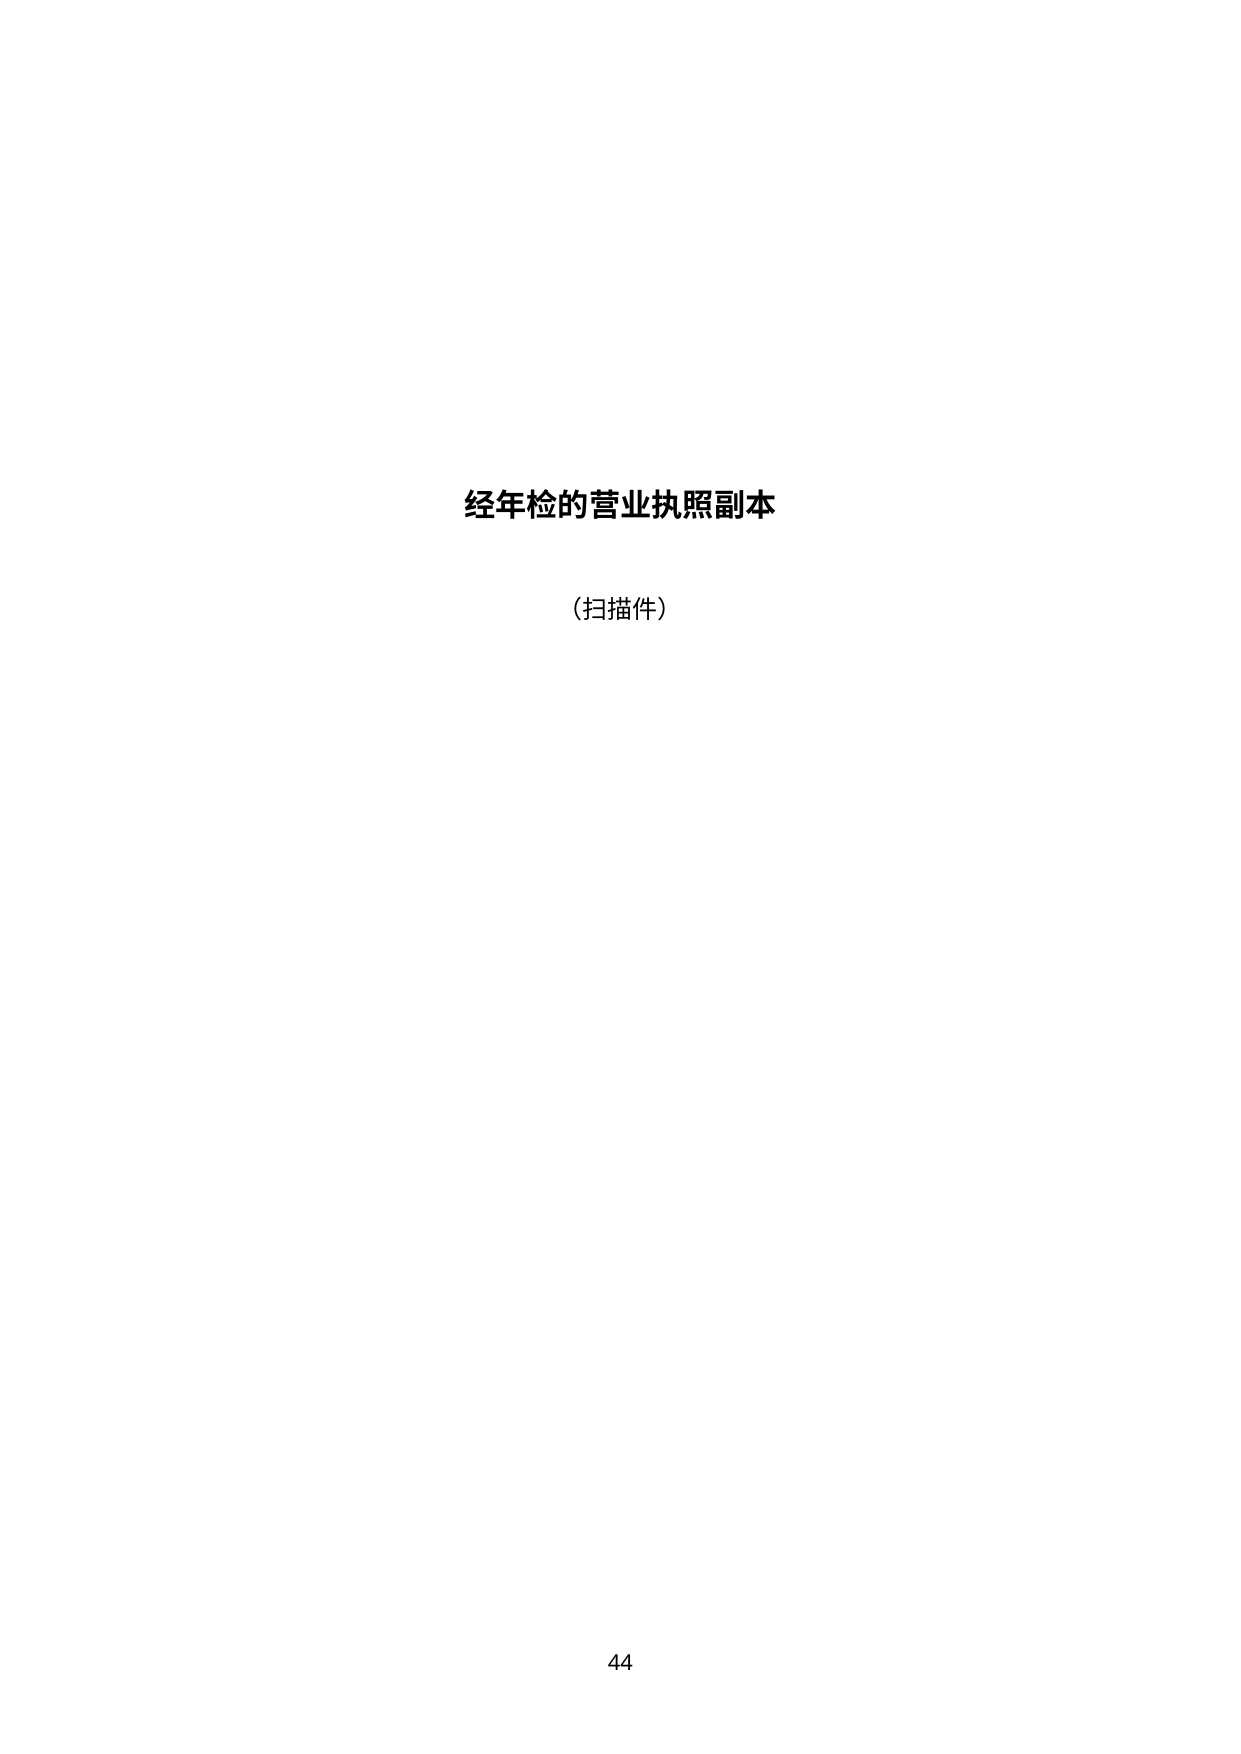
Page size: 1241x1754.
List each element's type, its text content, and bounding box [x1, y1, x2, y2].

text 经年检的营业执照副本 [136, 480, 1104, 525]
text （扫描件） [136, 590, 1104, 626]
